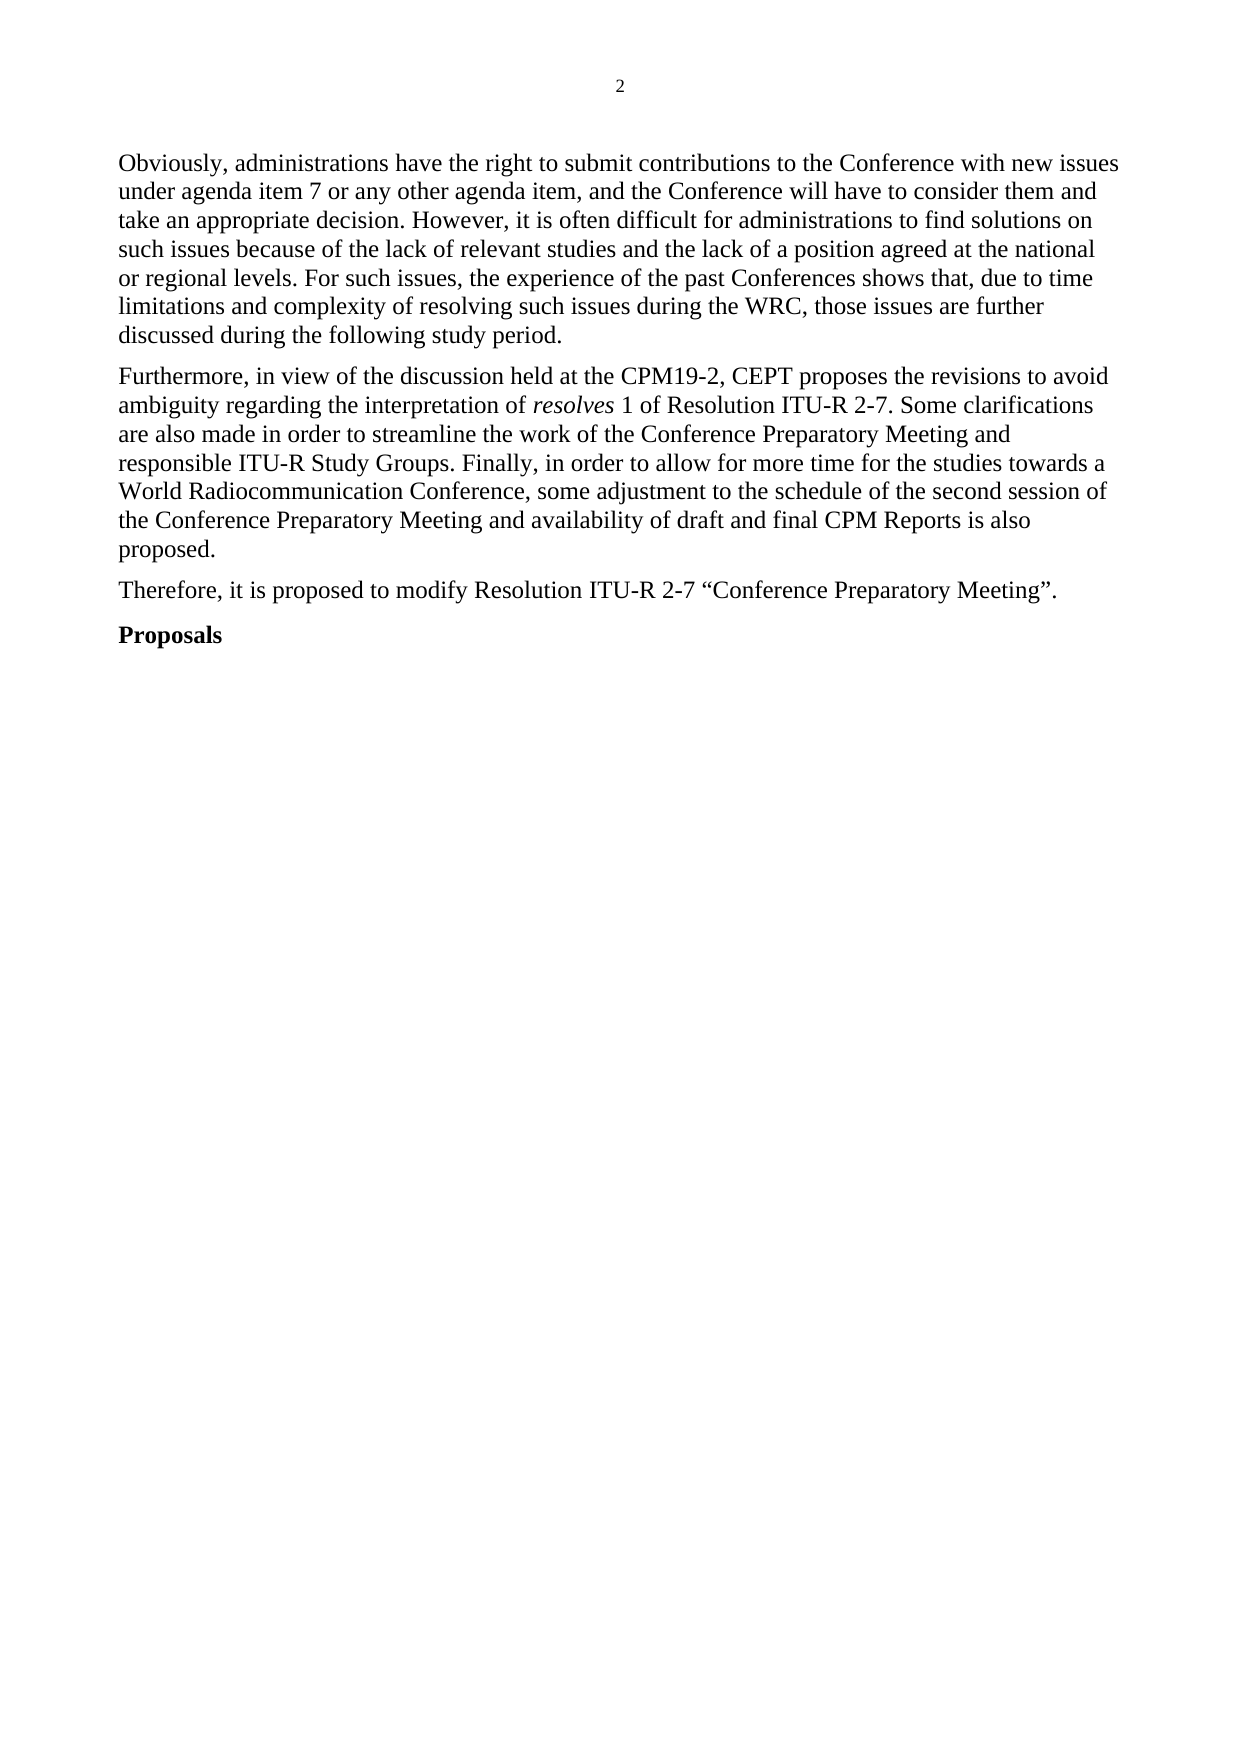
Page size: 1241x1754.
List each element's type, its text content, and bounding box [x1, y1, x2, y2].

text Furthermore, in view of the discussion held at the CPM19-2, CEPT proposes the revisions to avoid ambiguity regarding the interpretation of resolves 1 of Resolution ITU-R 2-7. Some clarifications are also made in order to streamline the work of the Conference Preparatory Meeting and responsible ITU-R Study Groups. Finally, in order to allow for more time for the studies towards a World Radiocommunication Conference, some adjustment to the schedule of the second session of the Conference Preparatory Meeting and availability of draft and final CPM Reports is also proposed. [118, 361, 1122, 563]
text Obviously, administrations have the right to submit contributions to the Conference with new issues under agenda item 7 or any other agenda item, and the Conference will have to consider them and take an appropriate decision. However, it is often difficult for administrations to find solutions on such issues because of the lack of relevant studies and the lack of a position agreed at the national or regional levels. For such issues, the experience of the past Conferences shows that, due to time limitations and complexity of resolving such issues during the WRC, those issues are further discussed during the following study period. [118, 148, 1122, 349]
subtitle Proposals [118, 621, 1122, 649]
text Therefore, it is proposed to modify Resolution ITU-R 2-7 “Conference Preparatory Meeting”. [118, 575, 1122, 604]
